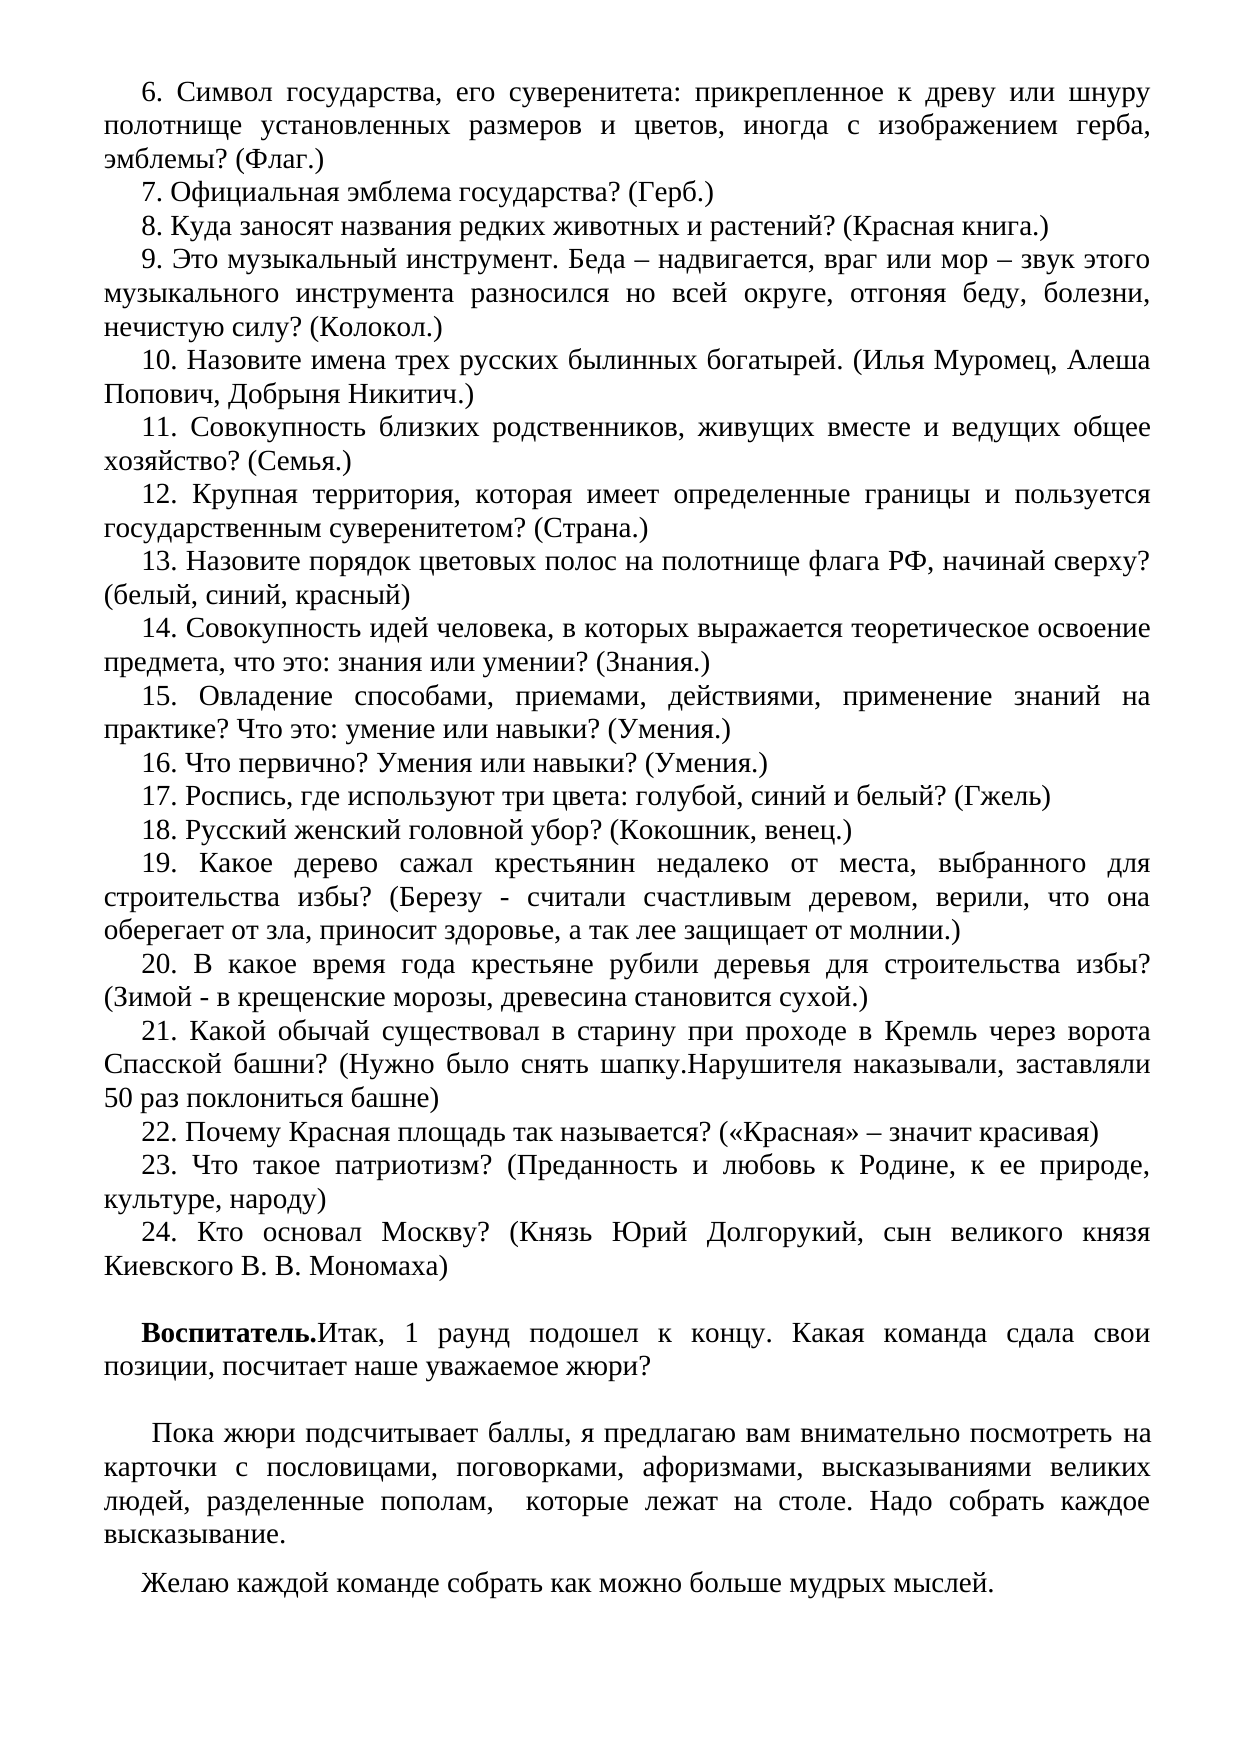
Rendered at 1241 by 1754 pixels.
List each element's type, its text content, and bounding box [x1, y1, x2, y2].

text 22. Почему Красная площадь так называется? («Красная» – значит красивая) [103, 1114, 1152, 1147]
text 21. Какой обычай существовал в старину при проходе в Кремль через ворота Спасской башни? (Нужно было снять шапку.Нарушителя наказывали, заставляли 50 раз поклониться башне) [103, 1013, 1152, 1114]
text 24. Кто основал Москву? (Князь Юрий Долгорукий, сын великого князя Киевского В. В. Мономаха) [103, 1214, 1152, 1281]
text 9. Это музыкальный инструмент. Беда – надвигается, враг или мор – звук этого музыкального инструмента разносился но всей округе, отгоняя беду, болезни, нечистую силу? (Колокол.) [103, 242, 1152, 342]
text 12. Крупная территория, которая имеет определенные границы и пользуется государственным суверенитетом? (Страна.) [103, 476, 1152, 543]
text 19. Какое дерево сажал крестьянин недалеко от места, выбранного для строительства избы? (Березу - считали счастливым деревом, верили, что она оберегает от зла, приносит здоровье, а так лее защищает от молнии.) [103, 845, 1152, 946]
text 14. Совокупность идей человека, в которых выражается теоретическое освоение предмета, что это: знания или умении? (Знания.) [103, 611, 1152, 678]
text Пока жюри подсчитывает баллы, я предлагаю вам внимательно посмотреть на карточки с пословицами, поговорками, афоризмами, высказываниями великих людей, разделенные пополам, которые лежат на столе. Надо собрать каждое высказывание. [103, 1416, 1152, 1550]
text 18. Русский женский головной убор? (Кокошник, венец.) [103, 812, 1152, 845]
text Воспитатель.Итак, 1 раунд подошел к концу. Какая команда сдала свои позиции, посчитает наше уважаемое жюри? [103, 1315, 1152, 1382]
text 7. Официальная эмблема государства? (Герб.) [103, 174, 1152, 208]
text 16. Что первично? Умения или навыки? (Умения.) [103, 745, 1152, 778]
text 13. Назовите порядок цветовых полос на полотнище флага РФ, начинай сверху? (белый, синий, красный) [103, 543, 1152, 611]
text 10. Назовите имена трех русских былинных богатырей. (Илья Муромец, Алеша Попович, Добрыня Никитич.) [103, 342, 1152, 409]
text 11. Совокупность близких родственников, живущих вместе и ведущих общее хозяйство? (Семья.) [103, 409, 1152, 476]
text 20. В какое время года крестьяне рубили деревья для строительства избы? (Зимой - в крещенские морозы, древесина становится сухой.) [103, 946, 1152, 1013]
text 17. Роспись, где используют три цвета: голубой, синий и белый? (Гжель) [103, 778, 1152, 812]
text 8. Куда заносят названия редких животных и растений? (Красная книга.) [103, 208, 1152, 242]
text 23. Что такое патриотизм? (Преданность и любовь к Родине, к ее природе, культуре, народу) [103, 1147, 1152, 1214]
text 6. Символ государства, его суверенитета: прикрепленное к древу или шнуру полотнище установленных размеров и цветов, иногда с изображением герба, эмблемы? (Флаг.) [103, 74, 1152, 174]
text Желаю каждой команде собрать как можно больше мудрых мыслей. [103, 1565, 1152, 1599]
text 15. Овладение способами, приемами, действиями, применение знаний на практике? Что это: умение или навыки? (Умения.) [103, 678, 1152, 745]
